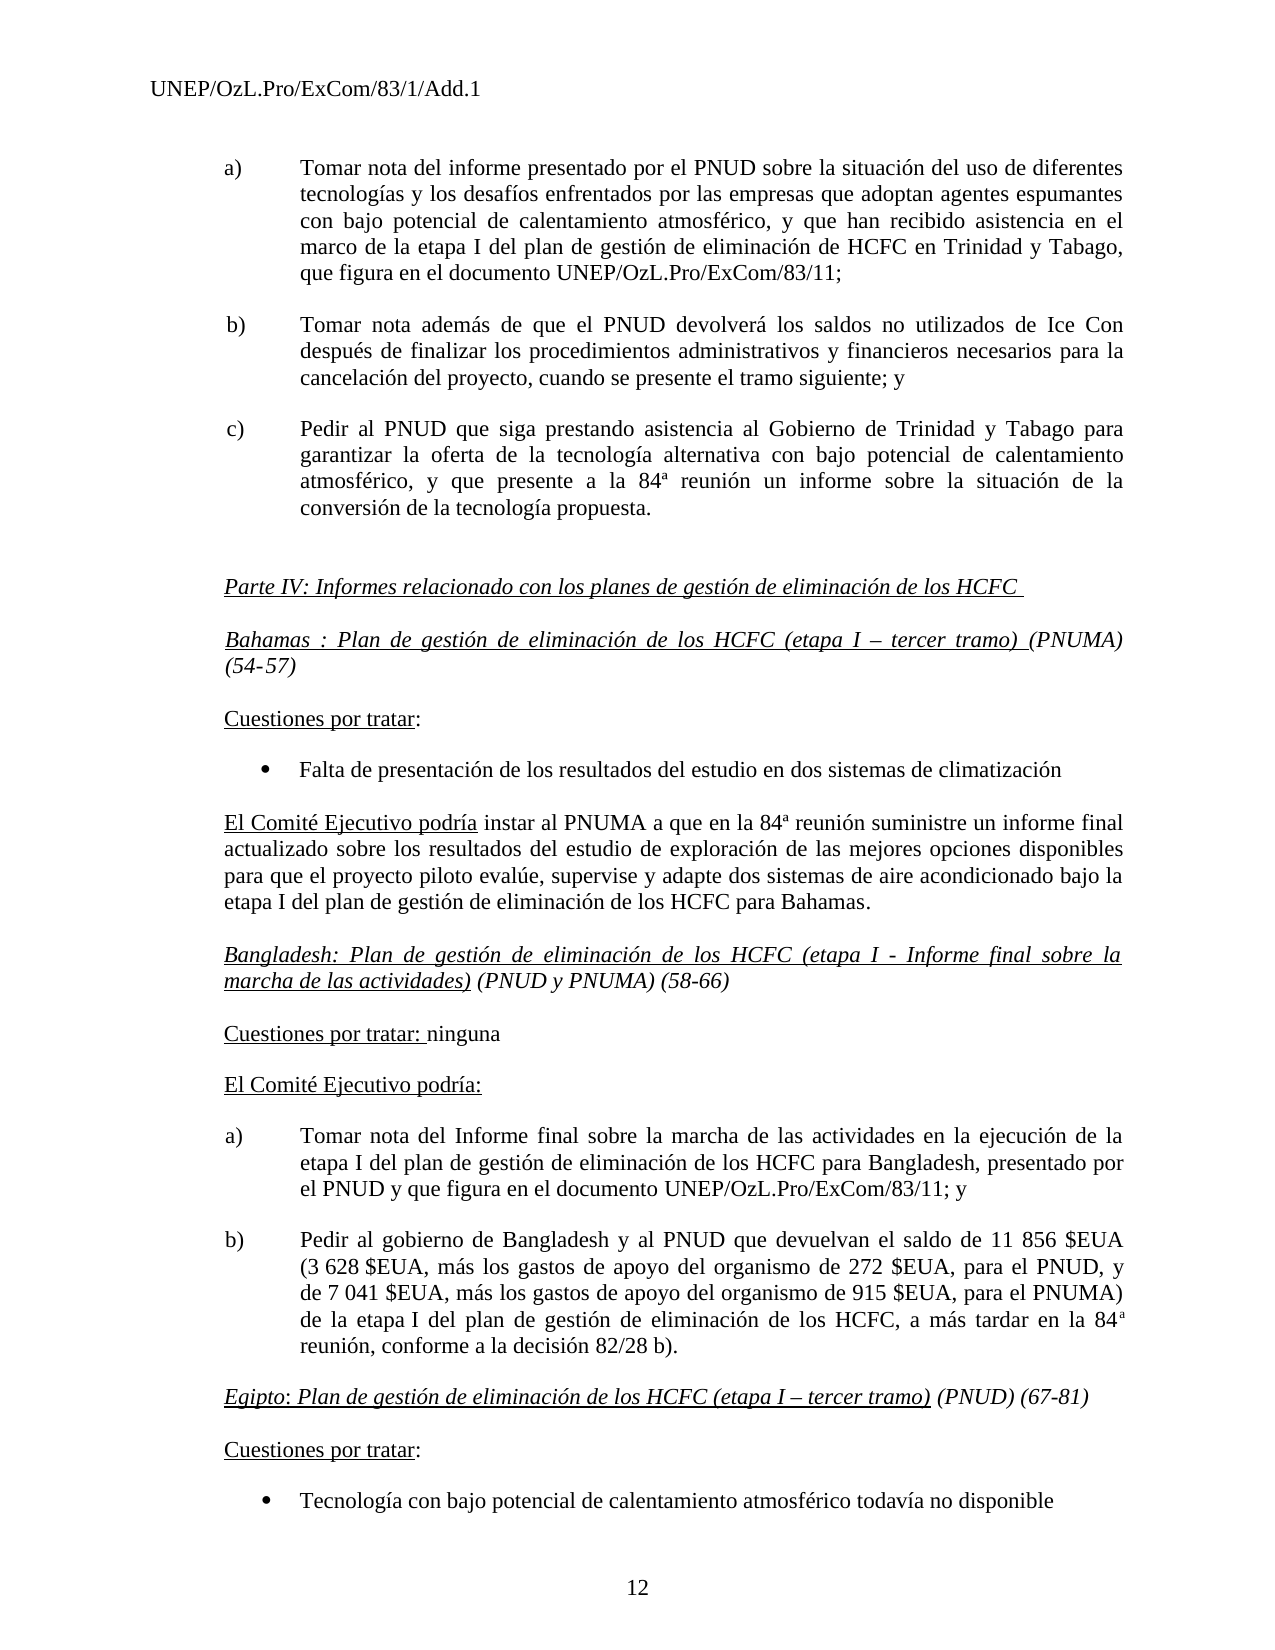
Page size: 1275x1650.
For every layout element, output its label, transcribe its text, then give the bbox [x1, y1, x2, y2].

subtitle Tomar nota del Informe final sobre la marcha de las actividades en la ejecución de la etapa I del plan de gestión de eliminación de los HCFC para Bangladesh, presentado por el PNUD y que figura en el documento UNEP/OzL.Pro/ExCom/83/11; y [225, 1122, 1125, 1202]
text Cuestiones por tratar: [224, 1436, 1125, 1462]
text El Comité Ejecutivo podría instar al PNUMA a que en la 84ª reunión suministre un informe final actualizado sobre los resultados del estudio de exploración de las mejores opciones disponibles para que el proyecto piloto evalúe, supervise y adapte dos sistemas de aire acondicionado bajo la etapa I del plan de gestión de eliminación de los HCFC para Bahamas. [224, 809, 1125, 914]
text Parte IV: Informes relacionado con los planes de gestión de eliminación de los HCFC [224, 573, 1125, 599]
subtitle Tomar nota además de que el PNUD devolverá los saldos no utilizados de Ice Con después de finalizar los procedimientos administrativos y financieros necesarios para la cancelación del proyecto, cuando se presente el tramo siguiente; y [226, 311, 1125, 390]
subtitle Pedir al PNUD que siga prestando asistencia al Gobierno de Trinidad y Tabago para garantizar la oferta de la tecnología alternativa con bajo potencial de calentamiento atmosférico, y que presente a la 84ª reunión un informe sobre la situación de la conversión de la tecnología propuesta. [226, 415, 1125, 520]
text Cuestiones por tratar: ninguna [223, 1020, 1125, 1046]
list Tecnología con bajo potencial de calentamiento atmosférico todavía no disponible [262, 1487, 1125, 1514]
text El Comité Ejecutivo podría: [224, 1071, 1125, 1097]
text Cuestiones por tratar: [224, 705, 1125, 731]
list Falta de presentación de los resultados del estudio en dos sistemas de climatización [261, 756, 1125, 783]
subtitle Tomar nota del informe presentado por el PNUD sobre la situación del uso de diferentes tecnologías y los desafíos enfrentados por las empresas que adoptan agentes espumantes con bajo potencial de calentamiento atmosférico, y que han recibido asistencia en el marco de la etapa I del plan de gestión de eliminación de HCFC en Trinidad y Tabago, que figura en el documento UNEP/OzL.Pro/ExCom/83/11; [224, 154, 1125, 286]
text Egipto: Plan de gestión de eliminación de los HCFC (etapa I – tercer tramo) (PNUD) (67-81) [209, 1383, 1125, 1410]
subtitle Pedir al gobierno de Bangladesh y al PNUD que devuelvan el saldo de 11 856 $EUA (3 628 $EUA, más los gastos de apoyo del organismo de 272 $EUA, para el PNUD, y de 7 041 $EUA, más los gastos de apoyo del organismo de 915 $EUA, para el PNUMA) de la etapa I del plan de gestión de eliminación de los HCFC, a más tardar en la 84a reunión, conforme a la decisión 82/28 b). [225, 1227, 1125, 1358]
text Bangladesh: Plan de gestión de eliminación de los HCFC (etapa I - Informe final sobre la marcha de las actividades) (PNUD y PNUMA) (58-66) [223, 941, 1125, 993]
text Bahamas : Plan de gestión de eliminación de los HCFC (etapa I – tercer tramo) (PNUMA) (54-57) [225, 626, 1125, 678]
